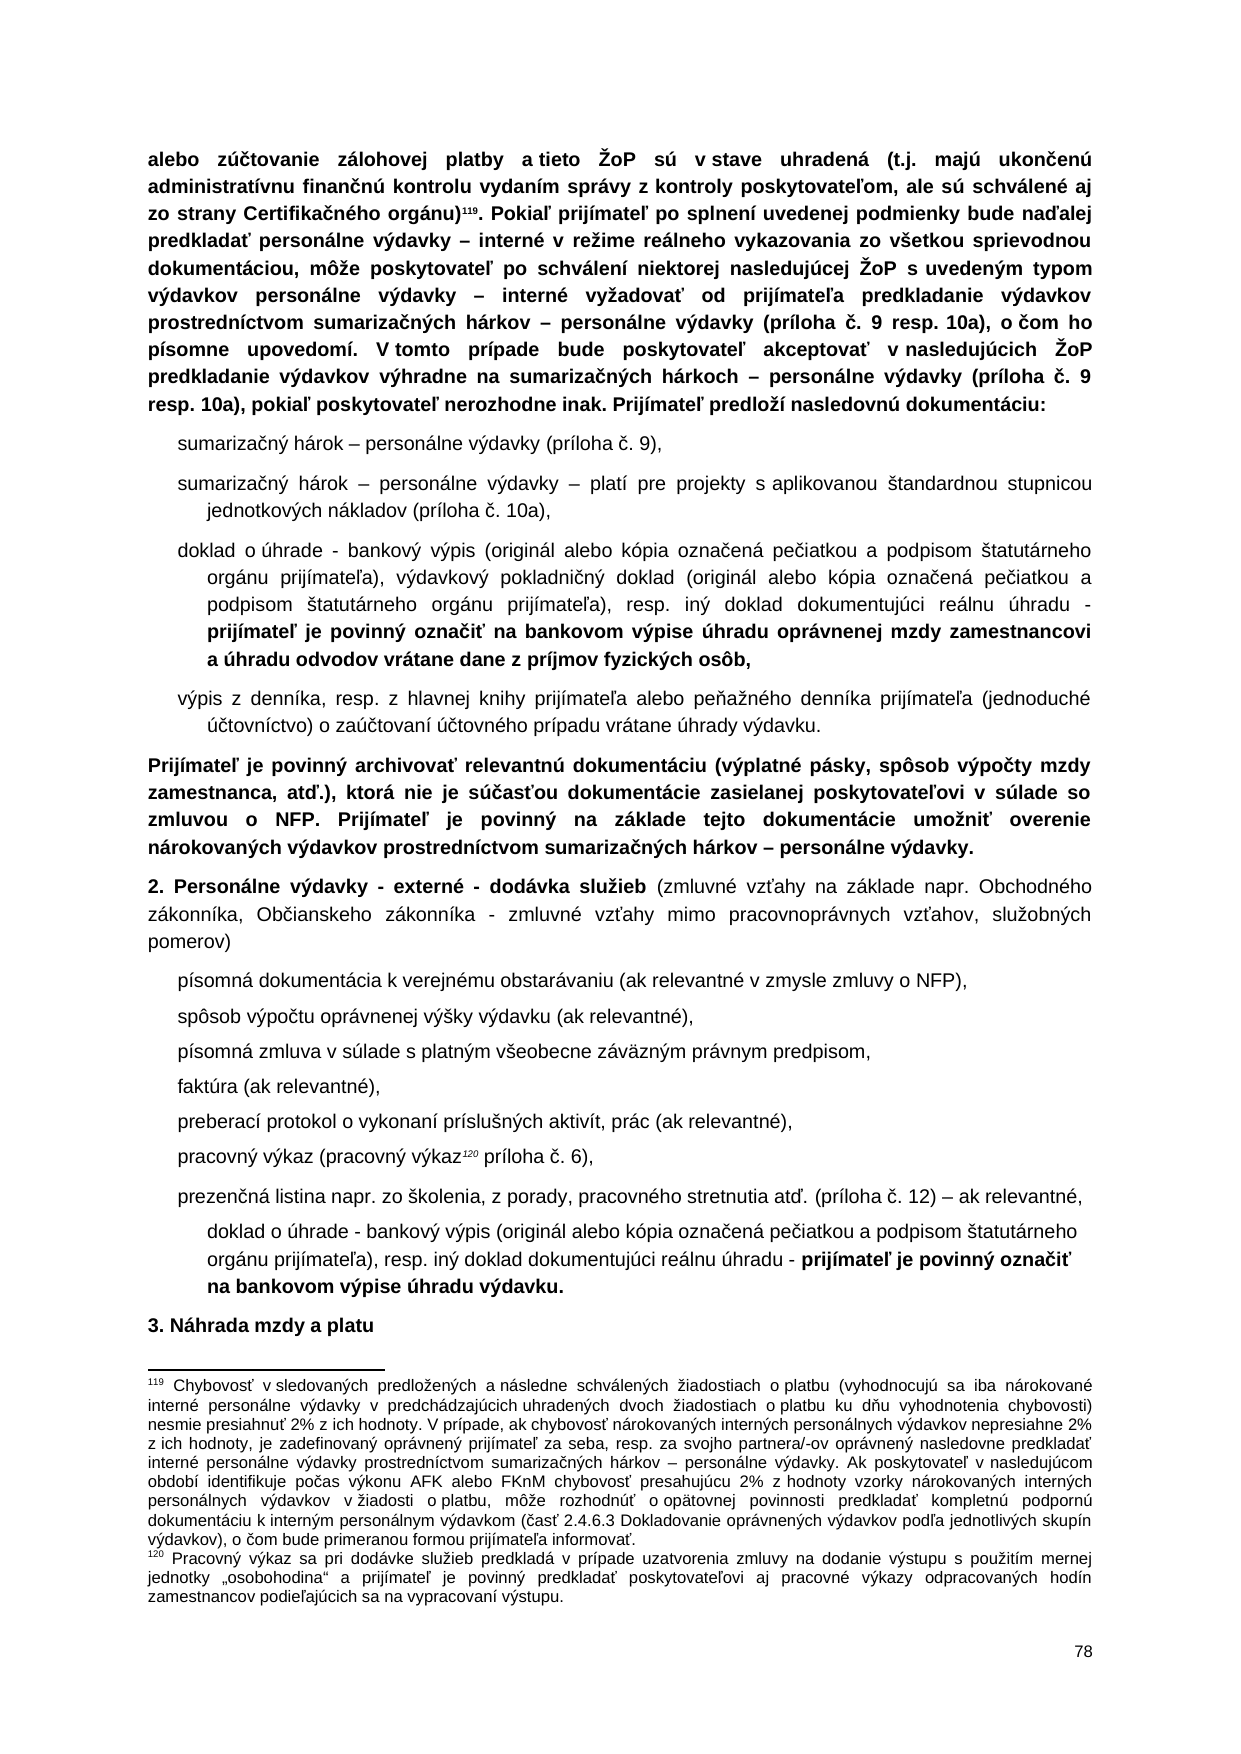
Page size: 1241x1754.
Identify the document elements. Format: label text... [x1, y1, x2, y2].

text sumarizačný hárok – personálne výdavky (príloha č. 9), [177, 432, 1092, 455]
text prezenčná listina napr. zo školenia, z porady, pracovného stretnutia atď. (príloha č. 12) – ak relevantné, [177, 1185, 1092, 1208]
text 2. Personálne výdavky - externé - dodávka služieb (zmluvné vzťahy na základe napr. Obchodného zákonníka, Občianskeho zákonníka - zmluvné vzťahy mimo pracovnoprávnych vzťahov, služobných pomerov) [148, 875, 1092, 952]
text výpis z denníka, resp. z hlavnej knihy prijímateľa alebo peňažného denníka prijímateľa (jednoduché účtovníctvo) o zaúčtovaní účtovného prípadu vrátane úhrady výdavku. [177, 687, 1092, 737]
text 3. Náhrada mzdy a platu [148, 1314, 1092, 1337]
text Prijímateľ je povinný archivovať relevantnú dokumentáciu (výplatné pásky, spôsob výpočty mzdy zamestnanca, atď.), ktorá nie je súčasťou dokumentácie zasielanej poskytovateľovi v súlade so zmluvou o NFP. Prijímateľ je povinný na základe tejto dokumentácie umožniť overenie nárokovaných výdavkov prostredníctvom sumarizačných hárkov – personálne výdavky. [148, 754, 1092, 858]
text spôsob výpočtu oprávnenej výšky výdavku (ak relevantné), [177, 1004, 1092, 1027]
text doklad o úhrade - bankový výpis (originál alebo kópia označená pečiatkou a podpisom štatutárneho orgánu prijímateľa), výdavkový pokladničný doklad (originál alebo kópia označená pečiatkou a podpisom štatutárneho orgánu prijímateľa), resp. iný doklad dokumentujúci reálnu úhradu - prijímateľ je povinný označiť na bankovom výpise úhradu oprávnenej mzdy zamestnancovi a úhradu odvodov vrátane dane z príjmov fyzických osôb, [177, 539, 1092, 670]
text sumarizačný hárok – personálne výdavky – platí pre projekty s aplikovanou štandardnou stupnicou jednotkových nákladov (príloha č. 10a), [177, 472, 1092, 522]
text písomná dokumentácia k verejnému obstarávaniu (ak relevantné v zmysle zmluvy o NFP), [177, 969, 1092, 992]
text faktúra (ak relevantné), [177, 1075, 1092, 1098]
text pracovný výkaz (pracovný výkaz príloha č. 6), [177, 1145, 1092, 1168]
text preberací protokol o vykonaní príslušných aktivít, prác (ak relevantné), [177, 1110, 1092, 1133]
text doklad o úhrade - bankový výpis (originál alebo kópia označená pečiatkou a podpisom štatutárneho orgánu prijímateľa), resp. iný doklad dokumentujúci reálnu úhradu - prijímateľ je povinný označiť na bankovom výpise úhradu výdavku. [207, 1220, 1092, 1297]
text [148, 148, 1092, 415]
text písomná zmluva v súlade s platným všeobecne záväzným právnym predpisom, [177, 1040, 1092, 1062]
